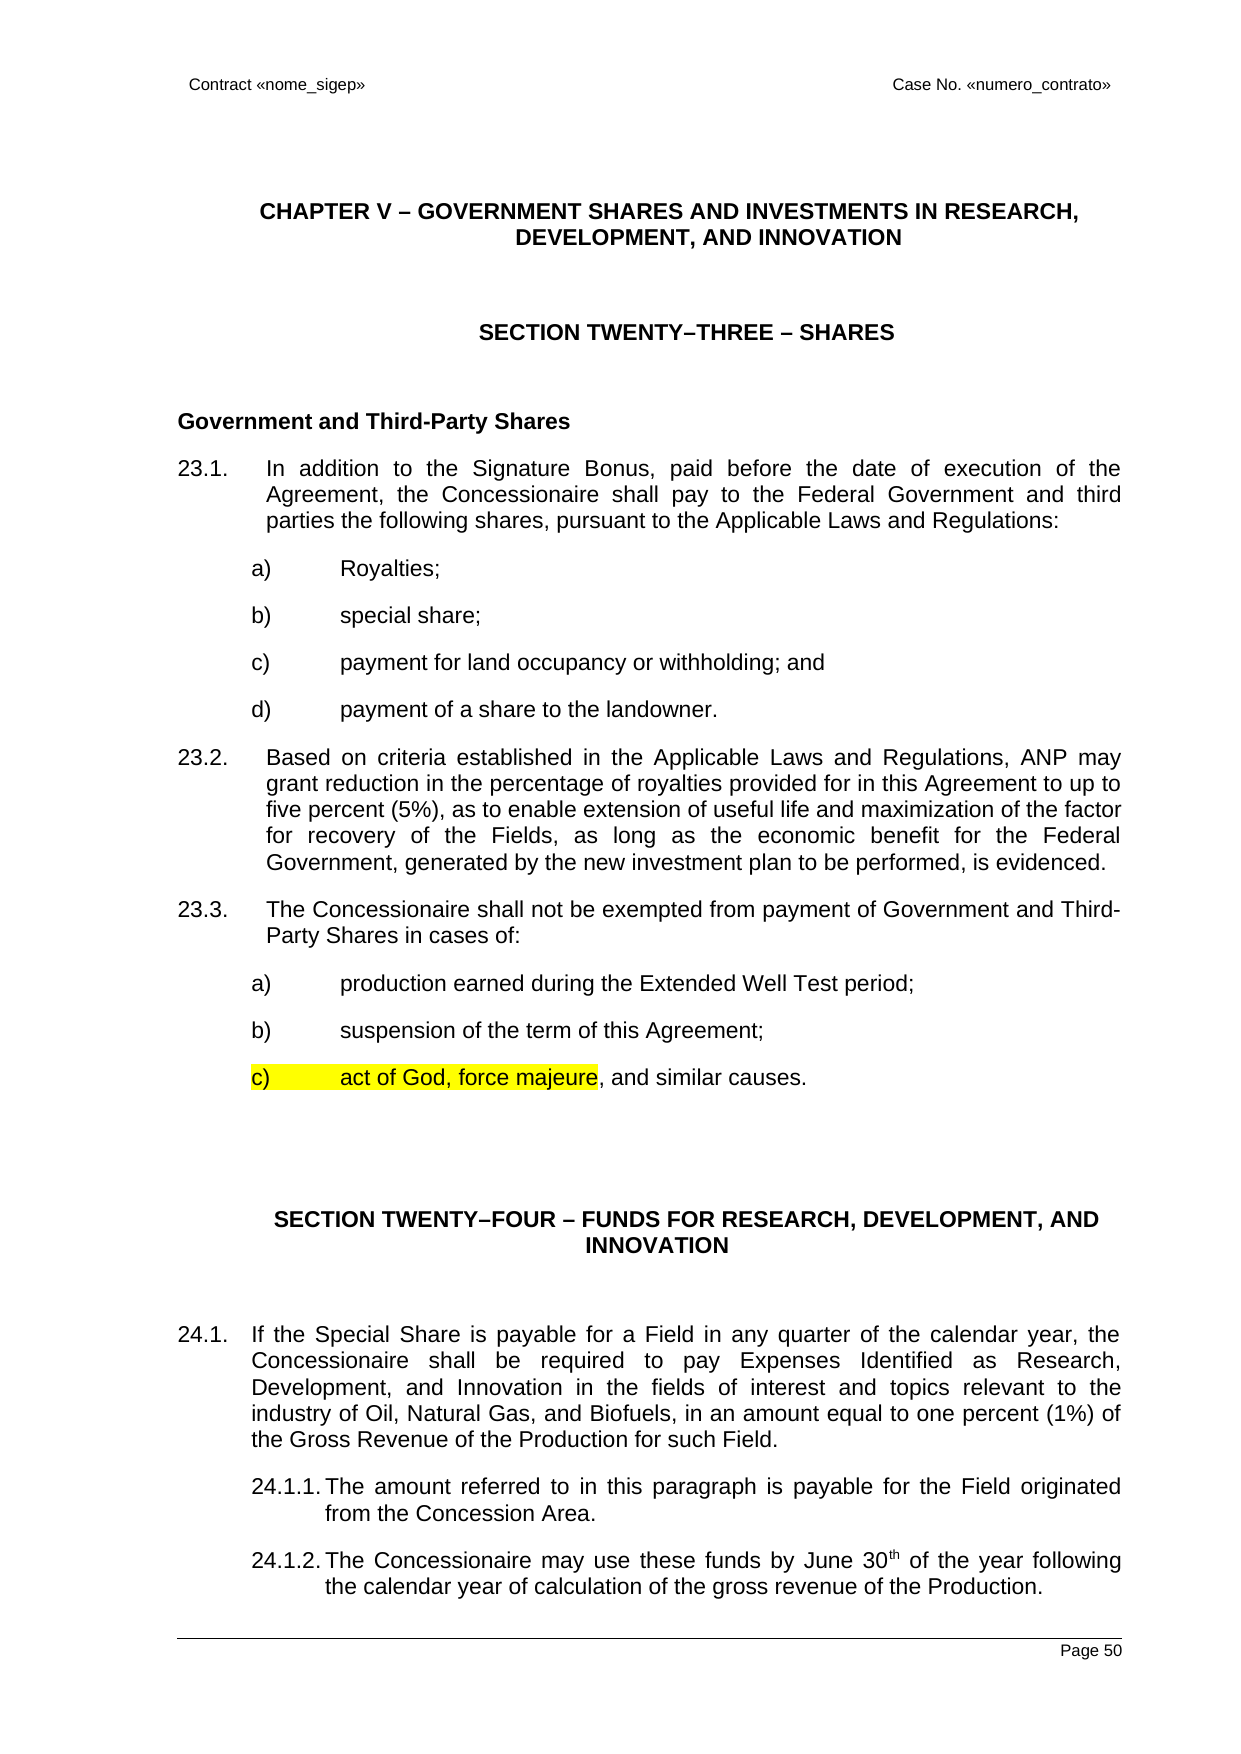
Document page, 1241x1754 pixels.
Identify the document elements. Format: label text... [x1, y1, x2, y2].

text Based on criteria established in the Applicable Laws and Regulations, ANP may grant reduction in the percentage of royalties provided for in this Agreement to up to five percent (5%), as to enable extension of useful life and maximization of the factor for recovery of the Fields, as long as the economic benefit for the Federal Government, generated by the new investment plan to be performed, is evidenced. [177, 743, 1122, 875]
list suspension of the term of this Agreement; [251, 1017, 1122, 1043]
text The Concessionaire may use these funds by June 30th of the year following the calendar year of calculation of the gross revenue of the Production. [251, 1547, 1122, 1599]
list Royalties; [251, 555, 1122, 581]
text Government and Third-Party Shares [177, 408, 1122, 434]
text The amount referred to in this paragraph is payable for the Field originated from the Concession Area. [251, 1473, 1122, 1526]
list special share; [251, 602, 1122, 628]
text SECTION TWENTY–THREE – SHARES [177, 319, 1122, 345]
list payment for land occupancy or withholding; and [251, 649, 1122, 675]
text The Concessionaire shall not be exempted from payment of Government and Third-Party Shares in cases of: [177, 896, 1122, 949]
list payment of a share to the landowner. [251, 696, 1122, 723]
list act of God, force majeure, and similar causes. [598, 1064, 1122, 1090]
text SECTION TWENTY–FOUR – FUNDS FOR RESEARCH, DEVELOPMENT, AND INNOVATION [177, 1206, 1122, 1258]
text GOVERNMENT SHARES AND INVESTMENTS IN RESEARCH, DEVELOPMENT, AND INNOVATION [295, 198, 1122, 251]
list production earned during the Extended Well Test period; [251, 969, 1122, 996]
text In addition to the Signature Bonus, paid before the date of execution of the Agreement, the Concessionaire shall pay to the Federal Government and third parties the following shares, pursuant to the Applicable Laws and Regulations: [177, 455, 1122, 534]
text If the Special Share is payable for a Field in any quarter of the calendar year, the Concessionaire shall be required to pay Expenses Identified as Research, Development, and Innovation in the fields of interest and topics relevant to the industry of Oil, Natural Gas, and Biofuels, in an amount equal to one percent (1%) of the Gross Revenue of the Production for such Field. [177, 1321, 1122, 1452]
